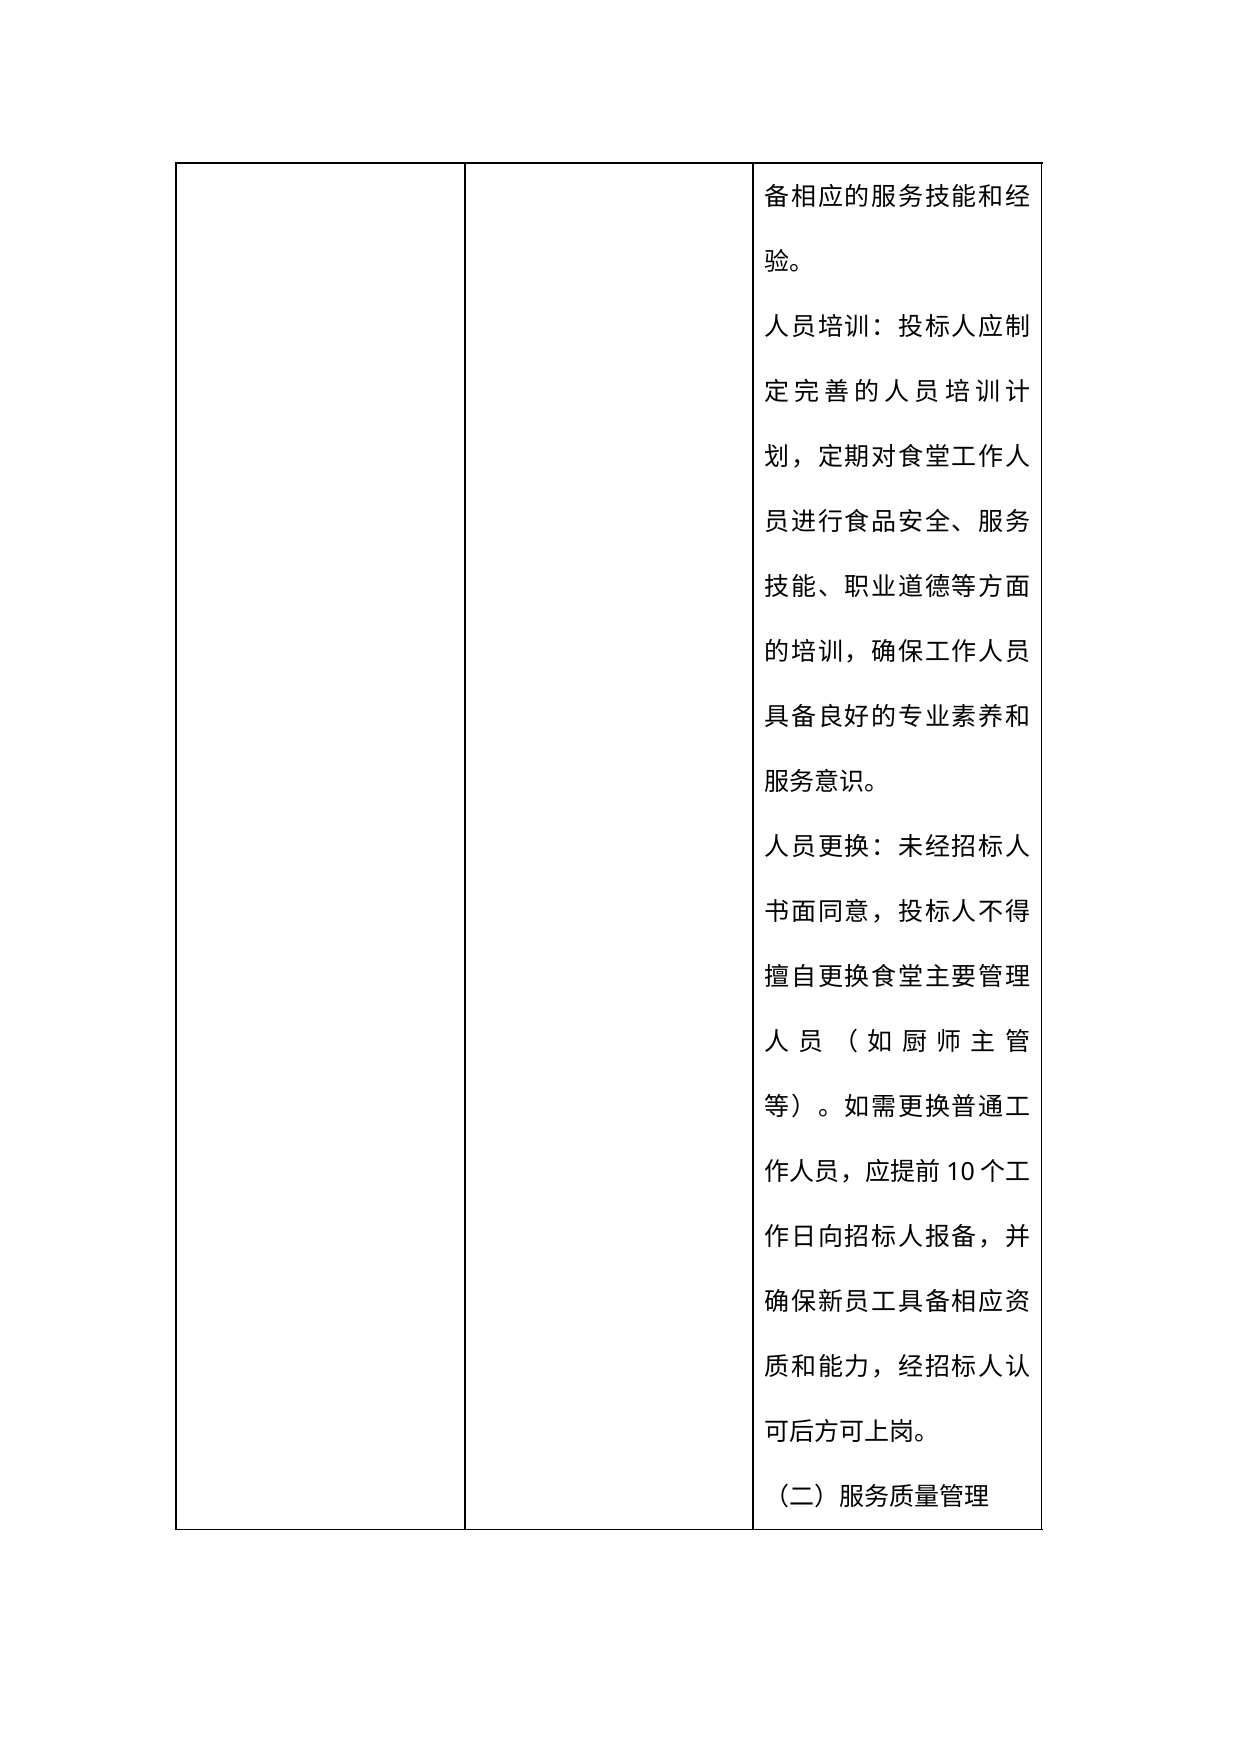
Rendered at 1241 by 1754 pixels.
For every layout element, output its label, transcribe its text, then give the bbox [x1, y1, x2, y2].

table_cell 3 [177, 164, 464, 1528]
table_cell [466, 164, 752, 1528]
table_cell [754, 164, 1041, 1528]
